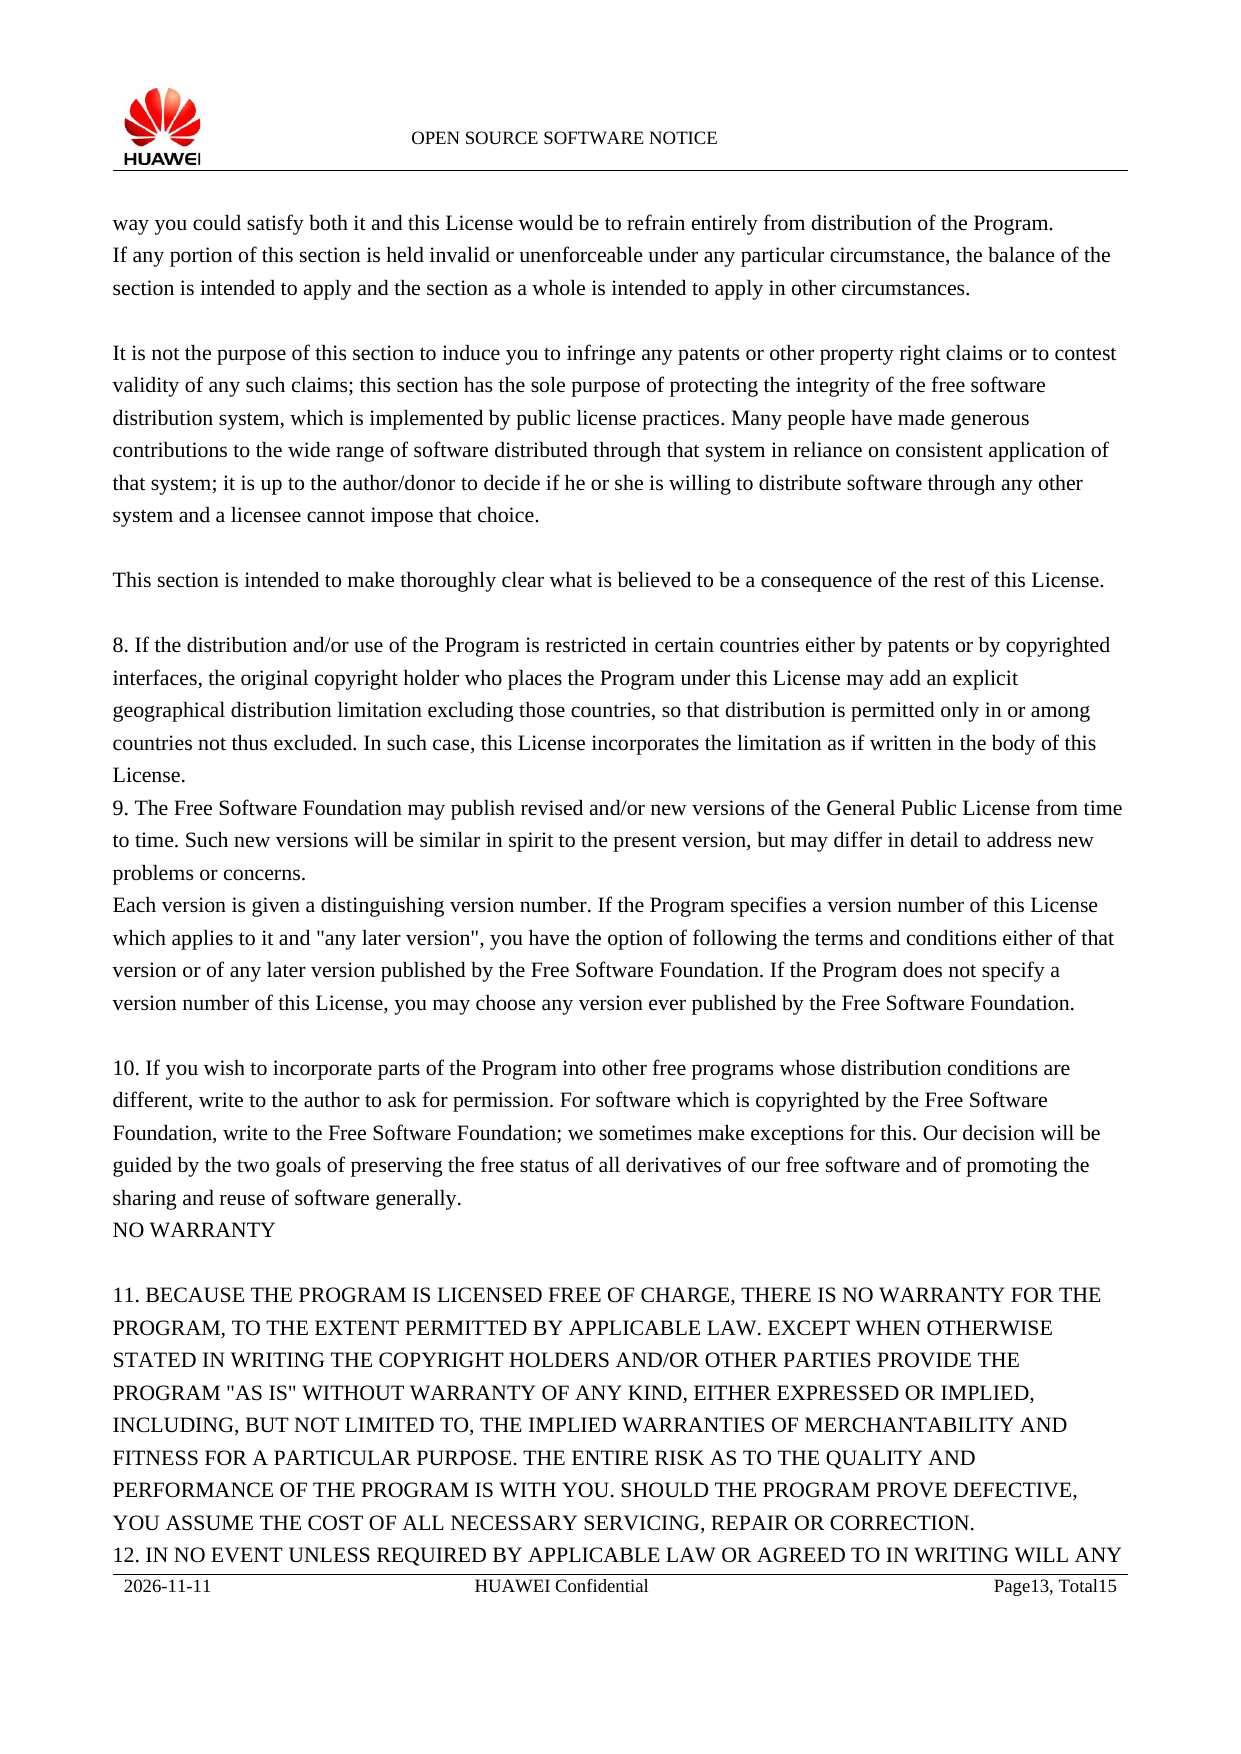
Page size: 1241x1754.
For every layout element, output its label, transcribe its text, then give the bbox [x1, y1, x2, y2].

picture [124, 88, 201, 165]
